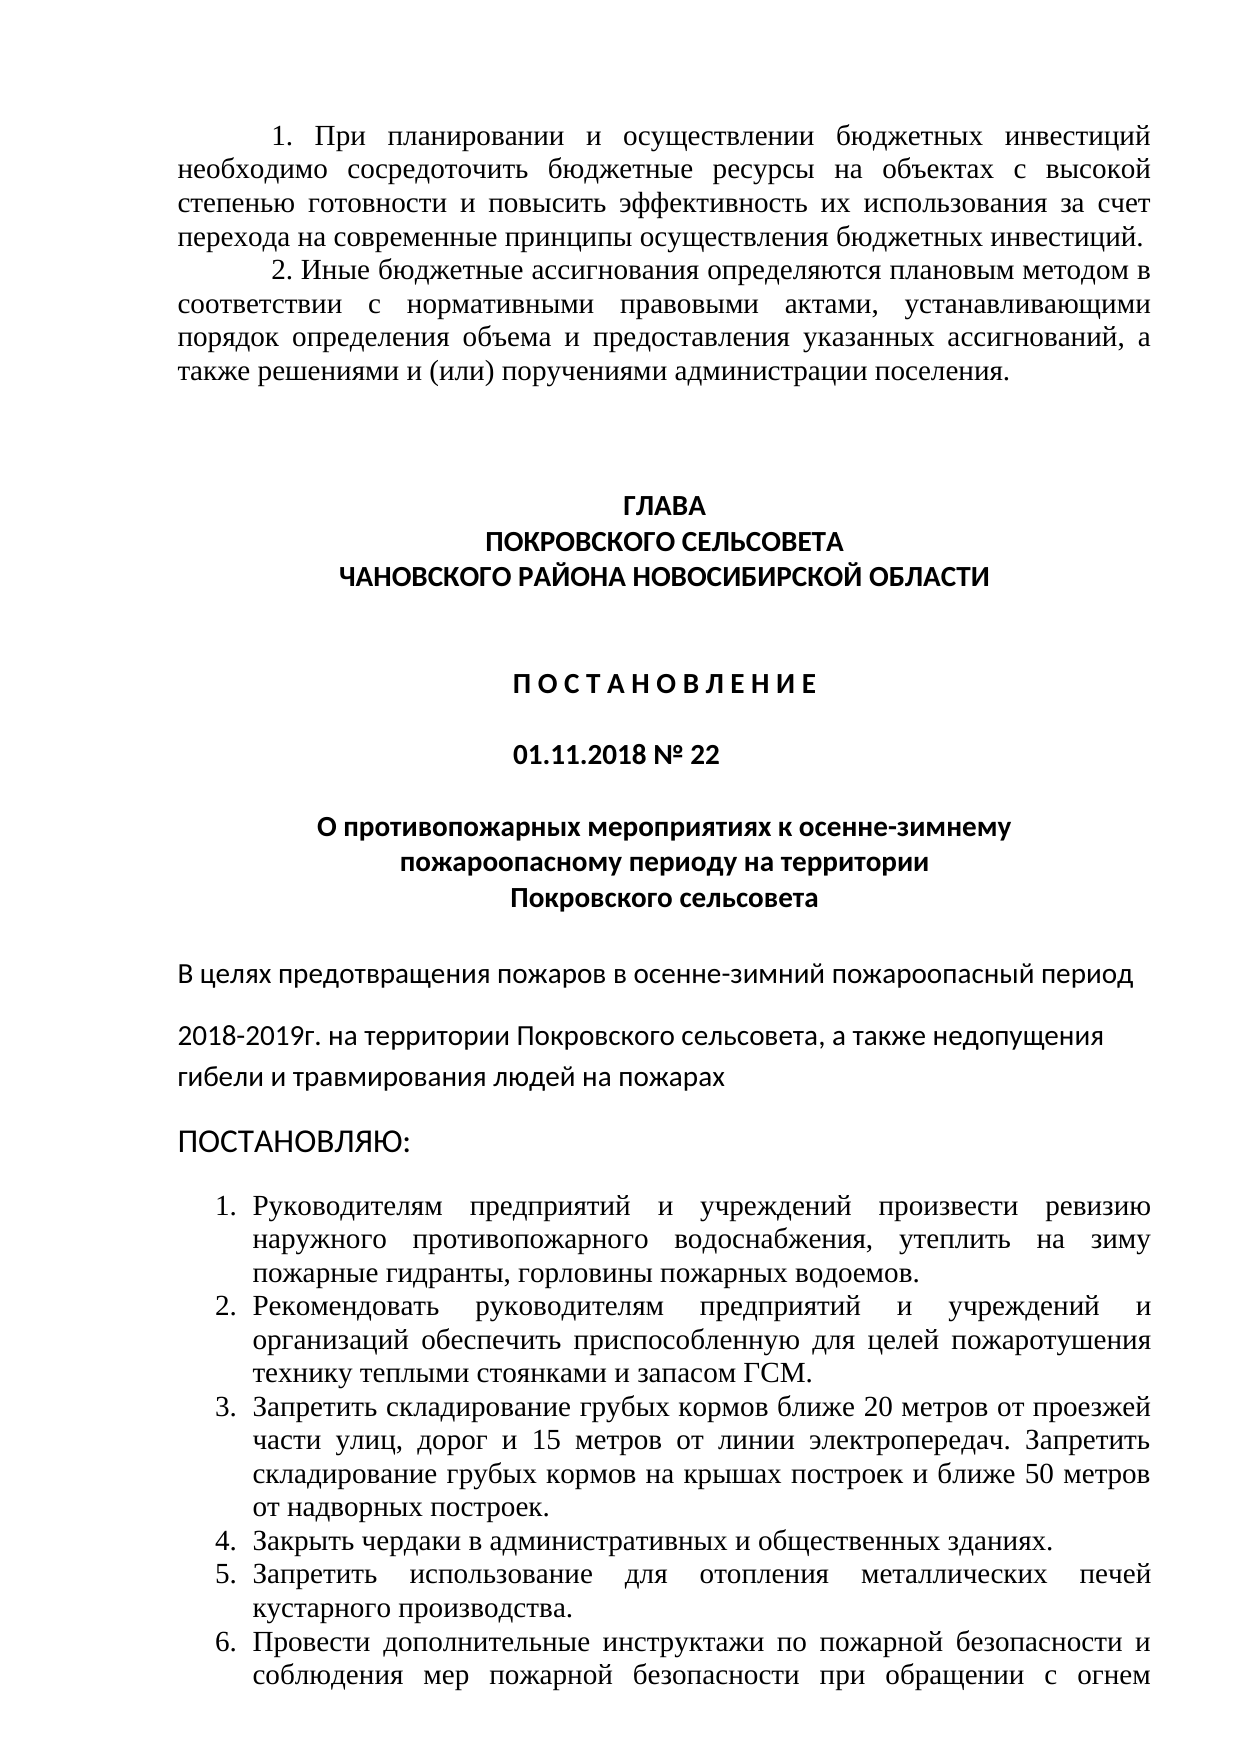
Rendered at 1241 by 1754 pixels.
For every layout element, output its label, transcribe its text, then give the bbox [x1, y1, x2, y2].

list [215, 1624, 1152, 1691]
text Покровского сельсовета [177, 879, 1152, 914]
text пожароопасному периоду на территории [177, 843, 1152, 879]
text В целях предотвращения пожаров в осенне-зимний пожароопасный период [177, 956, 1152, 991]
list Запретить использование для отопления металлических печей кустарного производства. [215, 1557, 1152, 1624]
text 1. При планировании и осуществлении бюджетных инвестиций необходимо сосредоточить бюджетные ресурсы на объектах с высокой степенью готовности и повысить эффективность их использования за счет перехода на современные принципы осуществления бюджетных инвестиций. [177, 118, 1152, 252]
text 2018-2019г. на территории Покровского сельсовета, а также недопущения гибели и травмирования людей на пожарах [177, 1017, 1152, 1094]
list Запретить складирование грубых кормов ближе 20 метров от проезжей части улиц, дорог и 15 метров от линии электропередач. Запретить складирование грубых кормов на крышах построек и ближе 50 метров от надворных построек. [215, 1389, 1152, 1523]
text ГЛАВА [177, 487, 1152, 523]
list Закрыть чердаки в административных и общественных зданиях. [215, 1523, 1152, 1557]
text 2. Иные бюджетные ассигнования определяются плановым методом в соответствии с нормативными правовыми актами, устанавливающими порядок определения объема и предоставления указанных ассигнований, а также решениями и (или) поручениями администрации поселения. [177, 252, 1152, 386]
list Рекомендовать руководителям предприятий и учреждений и организаций обеспечить приспособленную для целей пожаротушения технику теплыми стоянками и запасом ГСМ. [215, 1288, 1152, 1389]
text О противопожарных мероприятиях к осенне-зимнему [177, 808, 1152, 843]
text ЧАНОВСКОГО РАЙОНА НОВОСИБИРСКОЙ ОБЛАСТИ [177, 558, 1152, 594]
text 01.11.2018 № 22 [177, 736, 1152, 772]
text ПОКРОВСКОГО СЕЛЬСОВЕТА [177, 523, 1152, 558]
list Руководителям предприятий и учреждений произвести ревизию наружного противопожарного водоснабжения, утеплить на зиму пожарные гидранты, горловины пожарных водоемов. [215, 1188, 1152, 1288]
text П О С Т А Н О В Л Е Н И Е [177, 665, 1152, 701]
text ПОСТАНОВЛЯЮ: [177, 1120, 1152, 1161]
